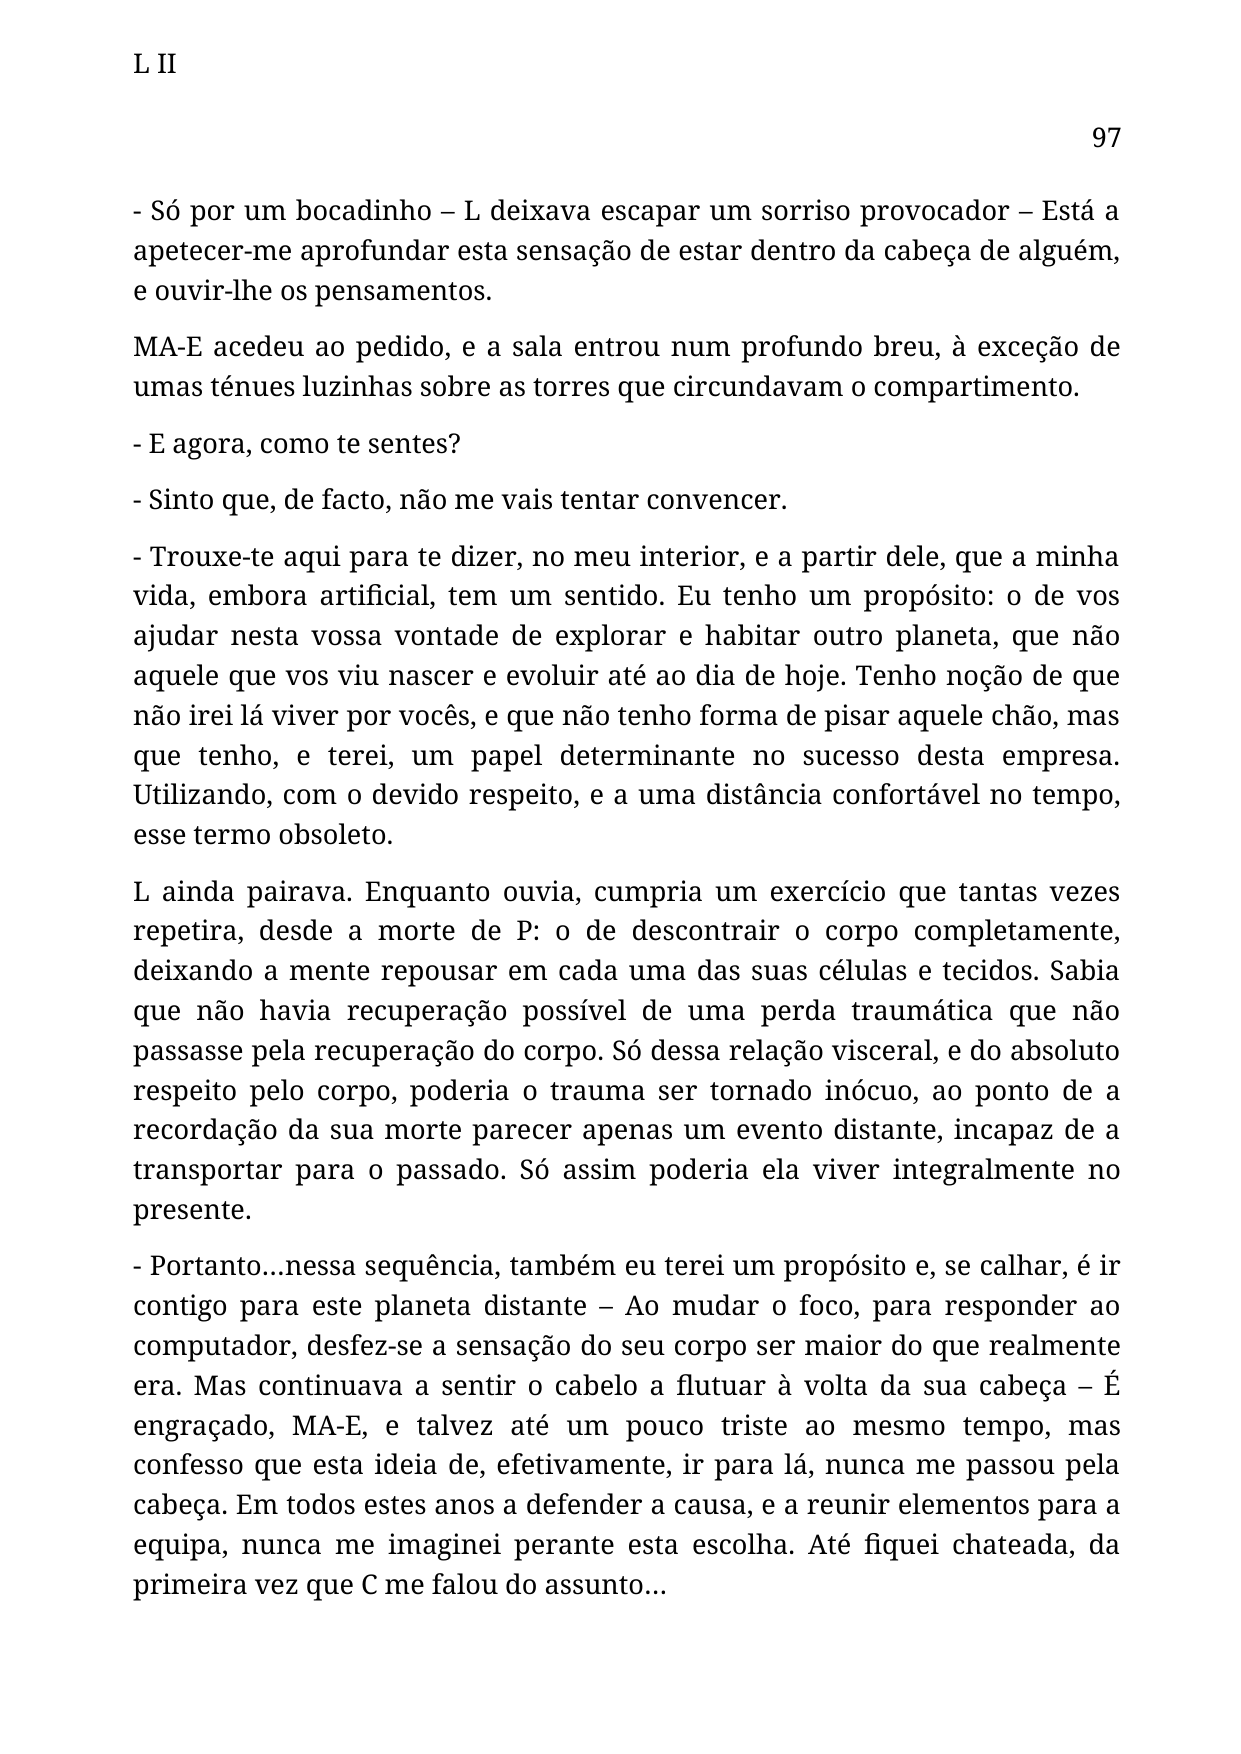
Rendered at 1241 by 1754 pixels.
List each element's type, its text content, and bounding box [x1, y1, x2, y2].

text L ainda pairava. Enquanto ouvia, cumpria um exercício que tantas vezes repetira, desde a morte de P: o de descontrair o corpo completamente, deixando a mente repousar em cada uma das suas células e tecidos. Sabia que não havia recuperação possível de uma perda traumática que não passasse pela recuperação do corpo. Só dessa relação visceral, e do absoluto respeito pelo corpo, poderia o trauma ser tornado inócuo, ao ponto de a recordação da sua morte parecer apenas um evento distante, incapaz de a transportar para o passado. Só assim poderia ela viver integralmente no presente. [133, 872, 1122, 1227]
text - E agora, como te sentes? [133, 424, 1122, 461]
text - Sinto que, de facto, não me vais tentar convencer. [133, 481, 1122, 517]
text - Só por um bocadinho – L deixava escapar um sorriso provocador – Está a apetecer-me aprofundar esta sensação de estar dentro da cabeça de alguém, e ouvir-lhe os pensamentos. [133, 192, 1122, 308]
text MA-E acedeu ao pedido, e a sala entrou num profundo breu, à exceção de umas ténues luzinhas sobre as torres que circundavam o compartimento. [133, 328, 1122, 404]
text - Trouxe-te aqui para te dizer, no meu interior, e a partir dele, que a minha vida, embora artificial, tem um sentido. Eu tenho um propósito: o de vos ajudar nesta vossa vontade de explorar e habitar outro planeta, que não aquele que vos viu nascer e evoluir até ao dia de hoje. Tenho noção de que não irei lá viver por vocês, e que não tenho forma de pisar aquele chão, mas que tenho, e terei, um papel determinante no sucesso desta empresa. Utilizando, com o devido respeito, e a uma distância confortável no tempo, esse termo obsoleto. [133, 537, 1122, 852]
text - Portanto…nessa sequência, também eu terei um propósito e, se calhar, é ir contigo para este planeta distante – Ao mudar o foco, para responder ao computador, desfez-se a sensação do seu corpo ser maior do que realmente era. Mas continuava a sentir o cabelo a flutuar à volta da sua cabeça – É engraçado, MA-E, e talvez até um pouco triste ao mesmo tempo, mas confesso que esta ideia de, efetivamente, ir para lá, nunca me passou pela cabeça. Em todos estes anos a defender a causa, e a reunir elementos para a equipa, nunca me imaginei perante esta escolha. Até fiquei chateada, da primeira vez que C me falou do assunto… [133, 1247, 1122, 1602]
